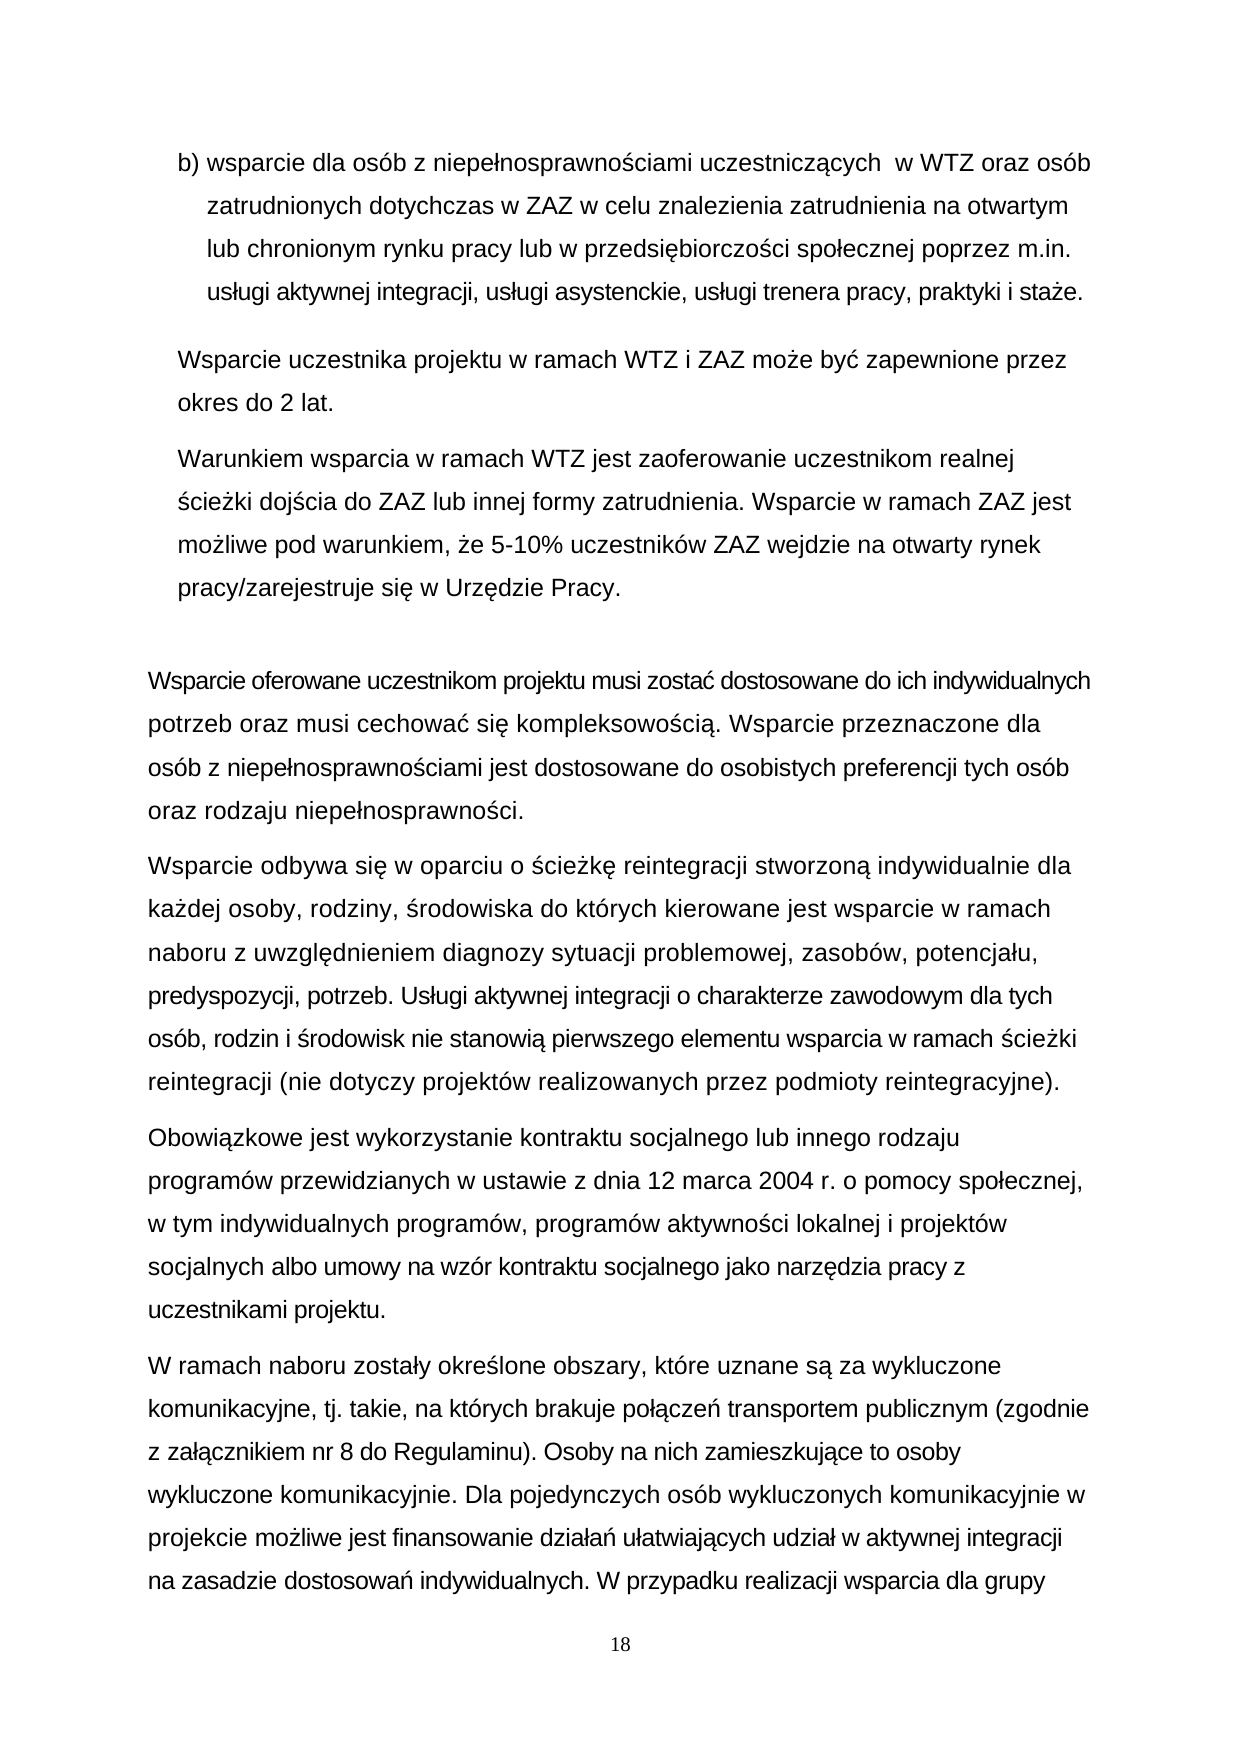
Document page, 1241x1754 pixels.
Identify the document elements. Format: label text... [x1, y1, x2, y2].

text Wsparcie odbywa się w oparciu o ścieżkę reintegracji stworzoną indywidualnie dla każdej osoby, rodziny, środowiska do których kierowane jest wsparcie w ramach naboru z uwzględnieniem diagnozy sytuacji problemowej, zasobów, potencjału, predyspozycji, potrzeb. Usługi aktywnej integracji o charakterze zawodowym dla tych osób, rodzin i środowisk nie stanowią pierwszego elementu wsparcia w ramach ścieżki reintegracji (nie dotyczy projektów realizowanych przez podmioty reintegracyjne). [148, 851, 1093, 1096]
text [148, 1351, 1093, 1595]
list wsparcie dla osób z niepełnosprawnościami uczestniczących w WTZ oraz osób zatrudnionych dotychczas w ZAZ w celu znalezienia zatrudnienia na otwartym lub chronionym rynku pracy lub w przedsiębiorczości społecznej poprzez m.in. usługi aktywnej integracji, usługi asystenckie, usługi trenera pracy, praktyki i staże. [177, 148, 1093, 306]
text Obowiązkowe jest wykorzystanie kontraktu socjalnego lub innego rodzaju programów przewidzianych w ustawie z dnia 12 marca 2004 r. o pomocy społecznej, w tym indywidualnych programów, programów aktywności lokalnej i projektów socjalnych albo umowy na wzór kontraktu socjalnego jako narzędzia pracy z uczestnikami projektu. [148, 1123, 1093, 1324]
text Warunkiem wsparcia w ramach WTZ jest zaoferowanie uczestnikom realnej ścieżki dojścia do ZAZ lub innej formy zatrudnienia. Wsparcie w ramach ZAZ jest możliwe pod warunkiem, że 5-10% uczestników ZAZ wejdzie na otwarty rynek pracy/zarejestruje się w Urzędzie Pracy. [177, 444, 1093, 602]
text Wsparcie oferowane uczestnikom projektu musi zostać dostosowane do ich indywidualnych potrzeb oraz musi cechować się kompleksowością. Wsparcie przeznaczone dla osób z niepełnosprawnościami jest dostosowane do osobistych preferencji tych osób oraz rodzaju niepełnosprawności. [148, 666, 1093, 824]
text Wsparcie uczestnika projektu w ramach WTZ i ZAZ może być zapewnione przez okres do 2 lat. [177, 345, 1093, 417]
